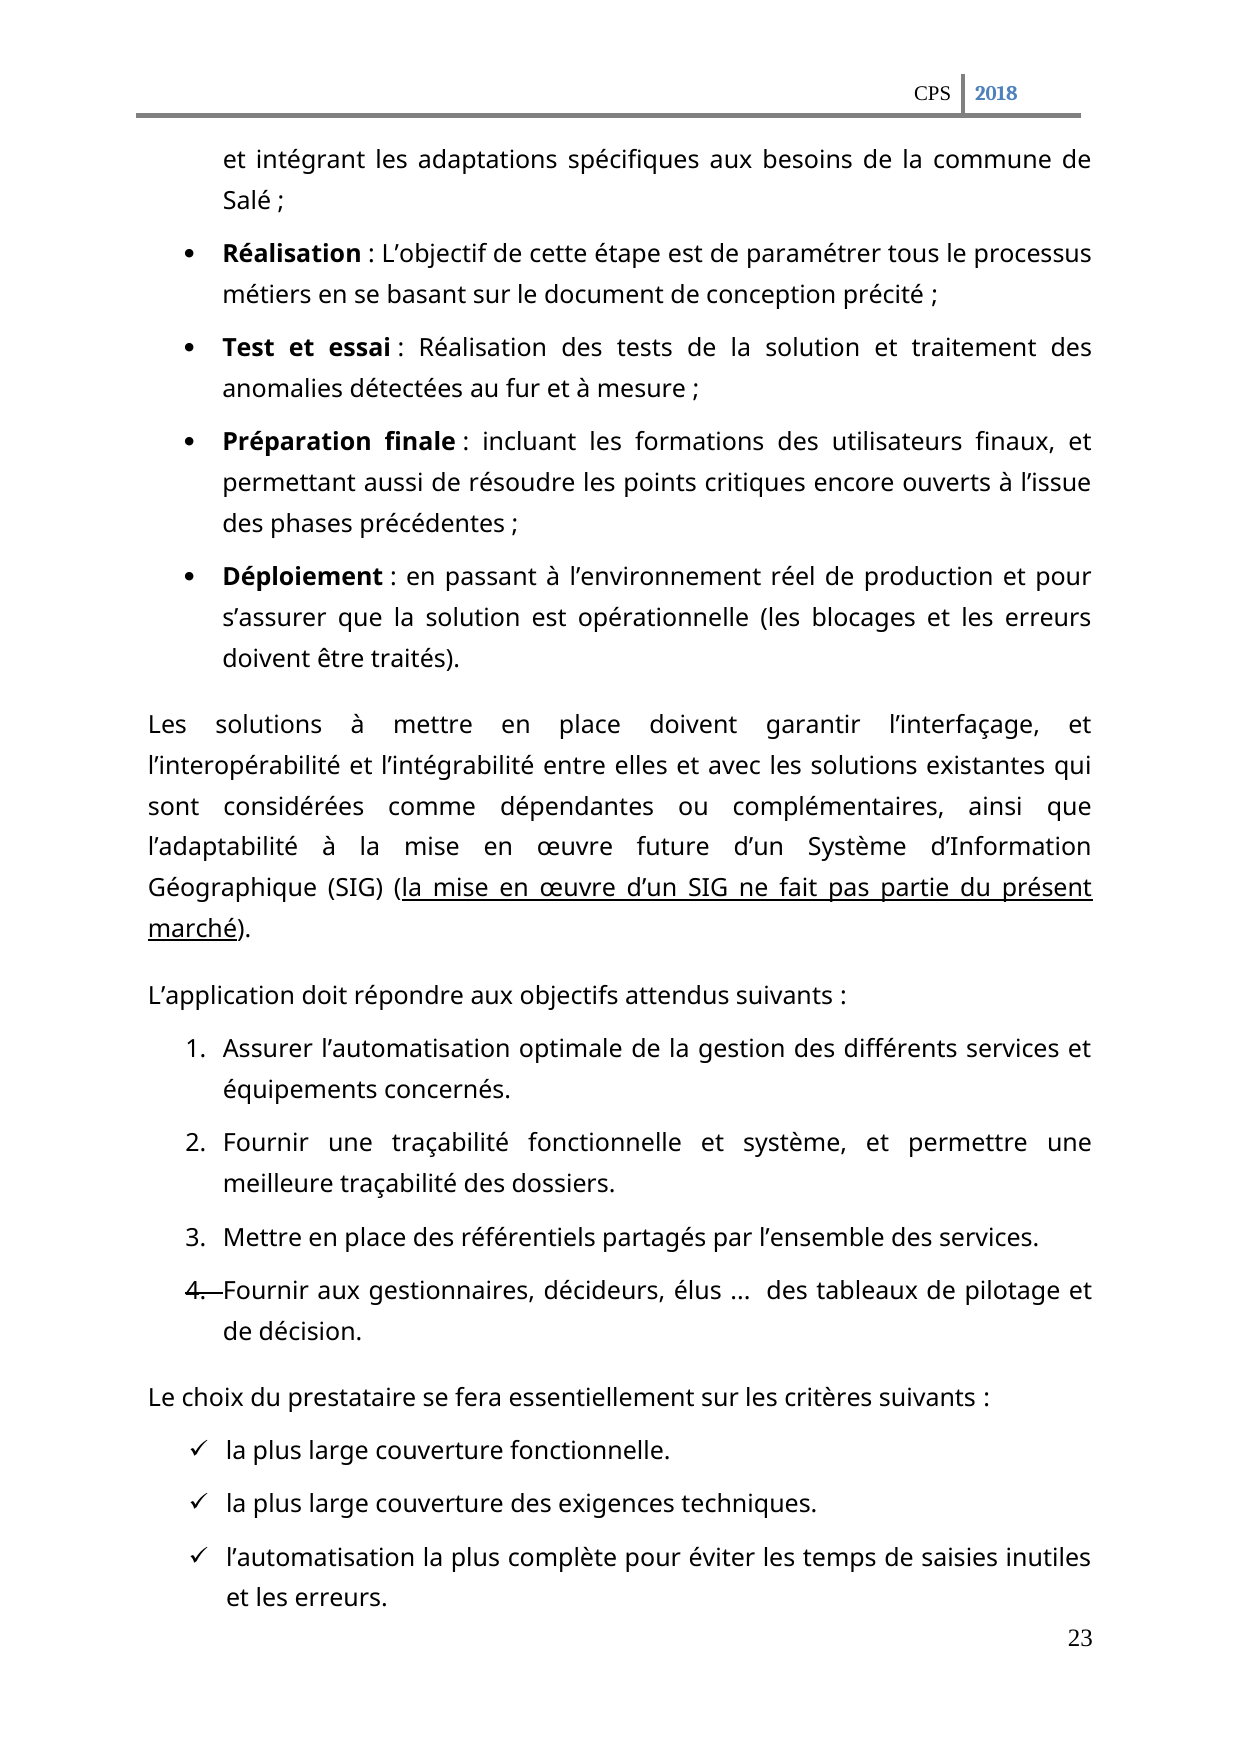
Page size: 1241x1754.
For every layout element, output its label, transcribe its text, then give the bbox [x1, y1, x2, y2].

list la plus large couverture des exigences techniques. [188, 1486, 1093, 1520]
list Assurer l’automatisation optimale de la gestion des différents services et équipements concernés. [185, 1031, 1093, 1106]
list l’automatisation la plus complète pour éviter les temps de saisies inutiles et les erreurs. [188, 1539, 1093, 1614]
text L’application doit répondre aux objectifs attendus suivants : [148, 978, 1093, 1012]
list Réalisation : L’objectif de cette étape est de paramétrer tous le processus métiers en se basant sur le document de conception précité ; [185, 236, 1093, 311]
list Fournir aux gestionnaires, décideurs, élus ... des tableaux de pilotage et de décision. [185, 1273, 1093, 1347]
list Fournir une traçabilité fonctionnelle et système, et permettre une meilleure traçabilité des dossiers. [185, 1125, 1093, 1200]
list Test et essai : Réalisation des tests de la solution et traitement des anomalies détectées au fur et à mesure ; [185, 330, 1093, 405]
list la plus large couverture fonctionnelle. [188, 1433, 1093, 1467]
list Mettre en place des référentiels partagés par l’ensemble des services. [185, 1219, 1093, 1253]
text Le choix du prestataire se fera essentiellement sur les critères suivants : [148, 1379, 1093, 1413]
text Les solutions à mettre en place doivent garantir l’interfaçage, et l’interopérabilité et l’intégrabilité entre elles et avec les solutions existantes qui sont considérées comme dépendantes ou complémentaires, ainsi que l’adaptabilité à la mise en œuvre future d’un Système d’Information Géographique (SIG) (la mise en œuvre d’un SIG ne fait pas partie du présent marché). [148, 707, 1093, 945]
list Déploiement : en passant à l’environnement réel de production et pour s’assurer que la solution est opérationnelle (les blocages et les erreurs doivent être traités). [185, 559, 1093, 675]
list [185, 142, 1093, 216]
list Préparation finale : incluant les formations des utilisateurs finaux, et permettant aussi de résoudre les points critiques encore ouverts à l’issue des phases précédentes ; [185, 424, 1093, 540]
